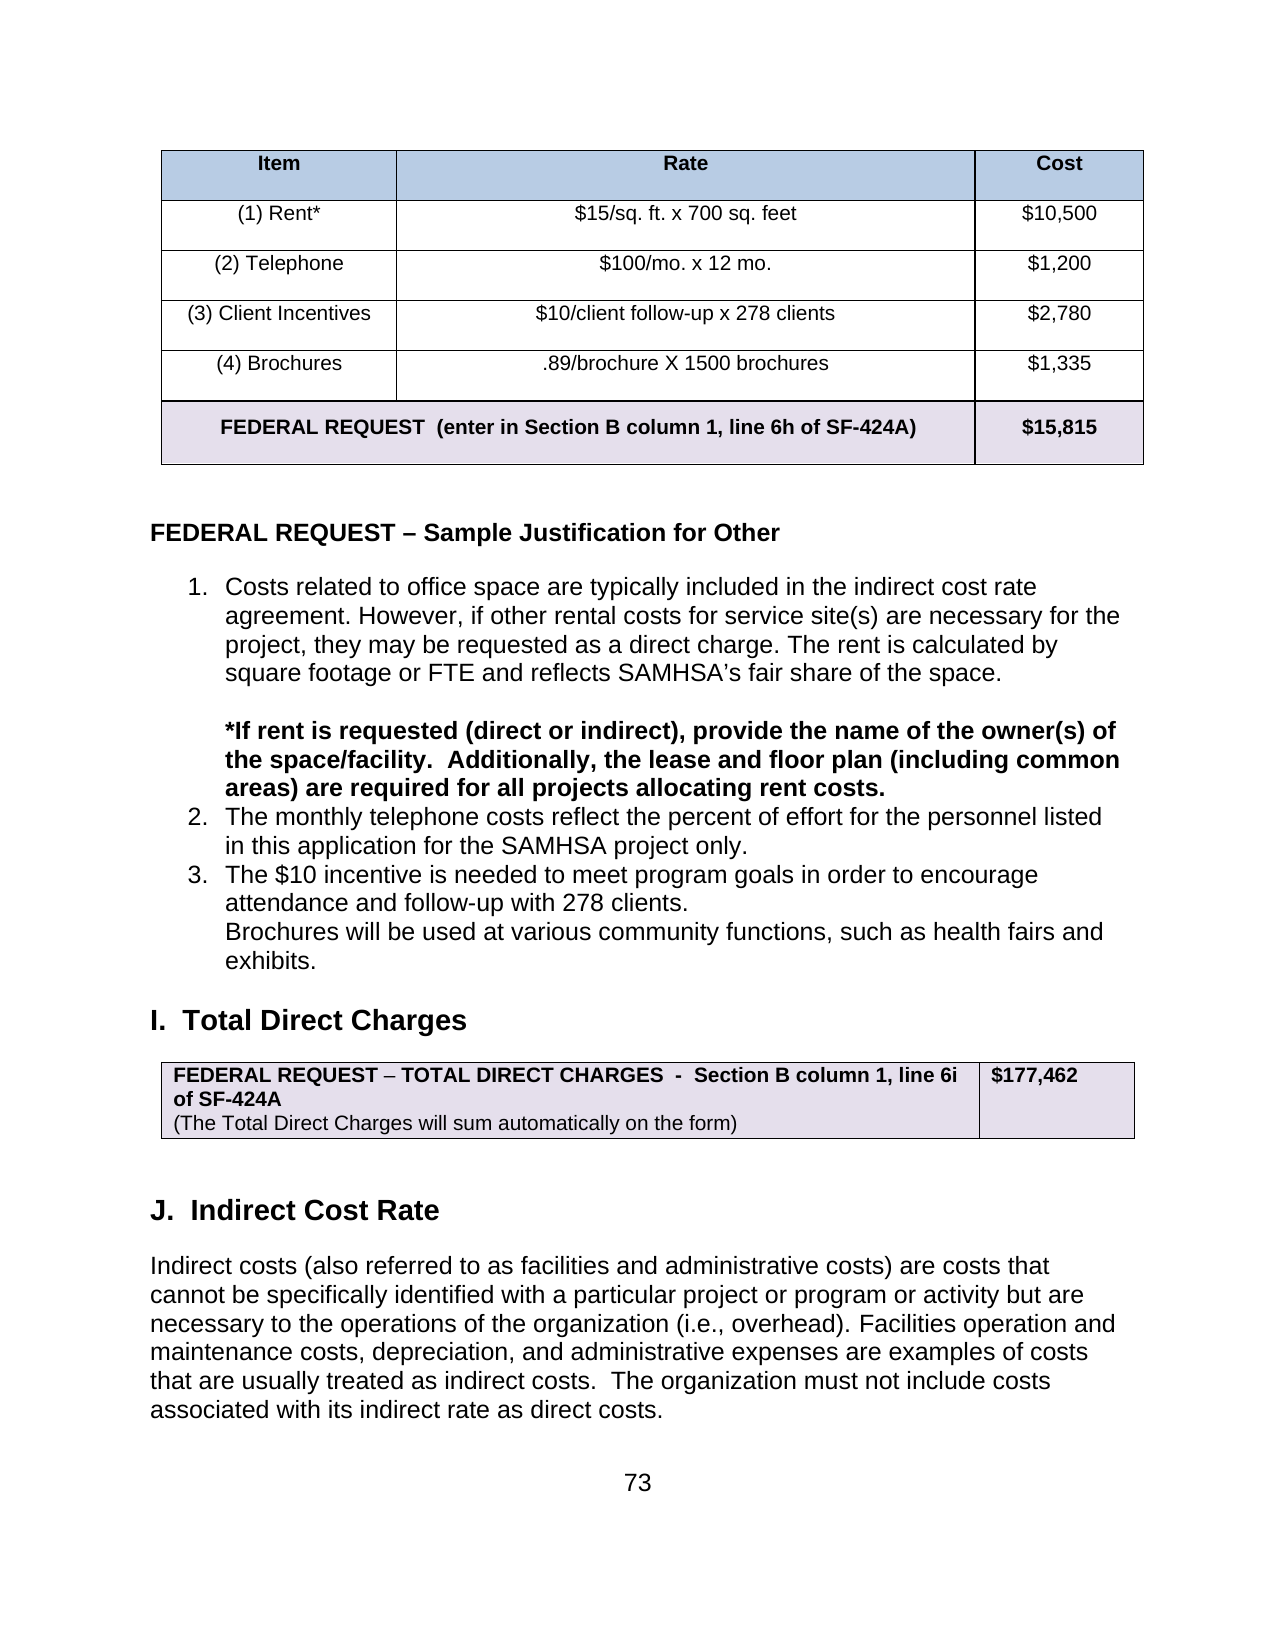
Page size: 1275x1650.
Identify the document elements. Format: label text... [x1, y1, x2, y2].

table_header FEDERAL REQUEST – TOTAL DIRECT CHARGES - Section B column 1, line 6i of SF-424A (The Total Direct Charges will sum automatically on the form) [162, 1063, 979, 1138]
list The monthly telephone costs reflect the percent of effort for the personnel listed in this application for the SAMHSA project only. [187, 802, 1125, 859]
table_cell $15/sq. ft. x 700 sq. feet [397, 201, 974, 250]
table_cell .89/brochure X 1500 brochures [397, 351, 974, 400]
table_header Rate [397, 151, 974, 200]
text *If rent is requested (direct or indirect), provide the name of the owner(s) of the space/facility. Additionally, the lease and floor plan (including common areas) are required for all projects allocating rent costs. [225, 716, 1125, 802]
text I. Total Direct Charges [150, 1003, 1125, 1037]
table_header $177,462 [980, 1063, 1134, 1138]
table_cell $10,500 [976, 201, 1143, 250]
table_cell (4) Brochures [162, 351, 396, 400]
text Indirect costs (also referred to as facilities and administrative costs) are costs that cannot be specifically identified with a particular project or program or activity but are necessary to the operations of the organization (i.e., overhead). Facilities operation and maintenance costs, depreciation, and administrative expenses are examples of costs that are usually treated as indirect costs. The organization must not include costs associated with its indirect rate as direct costs. [150, 1251, 1125, 1423]
table_cell $1,335 [976, 351, 1143, 400]
table_cell $2,780 [976, 301, 1143, 350]
table_cell $1,200 [976, 251, 1143, 300]
table_cell (2) Telephone [162, 251, 396, 300]
list Costs related to office space are typically included in the indirect cost rate agreement. However, if other rental costs for service site(s) are necessary for the project, they may be requested as a direct charge. The rent is calculated by square footage or FTE and reflects SAMHSA’s fair share of the space. [187, 572, 1125, 687]
table_header Cost [976, 151, 1143, 200]
table_cell (3) Client Incentives [162, 301, 396, 350]
text FEDERAL REQUEST – Sample Justification for Other [150, 518, 1125, 547]
table_header FEDERAL REQUEST (enter in Section B column 1, line 6h of SF-424A) [162, 402, 974, 463]
table_header Item [162, 151, 396, 200]
list The $10 incentive is needed to meet program goals in order to encourage attendance and follow-up with 278 clients. Brochures will be used at various community functions, such as health fairs and exhibits. [187, 859, 1125, 974]
table_cell $10/client follow-up x 278 clients [397, 301, 974, 350]
table_header $15,815 [976, 402, 1143, 463]
text J. Indirect Cost Rate [150, 1192, 1125, 1226]
table_cell $100/mo. x 12 mo. [397, 251, 974, 300]
table_cell (1) Rent* [162, 201, 396, 250]
